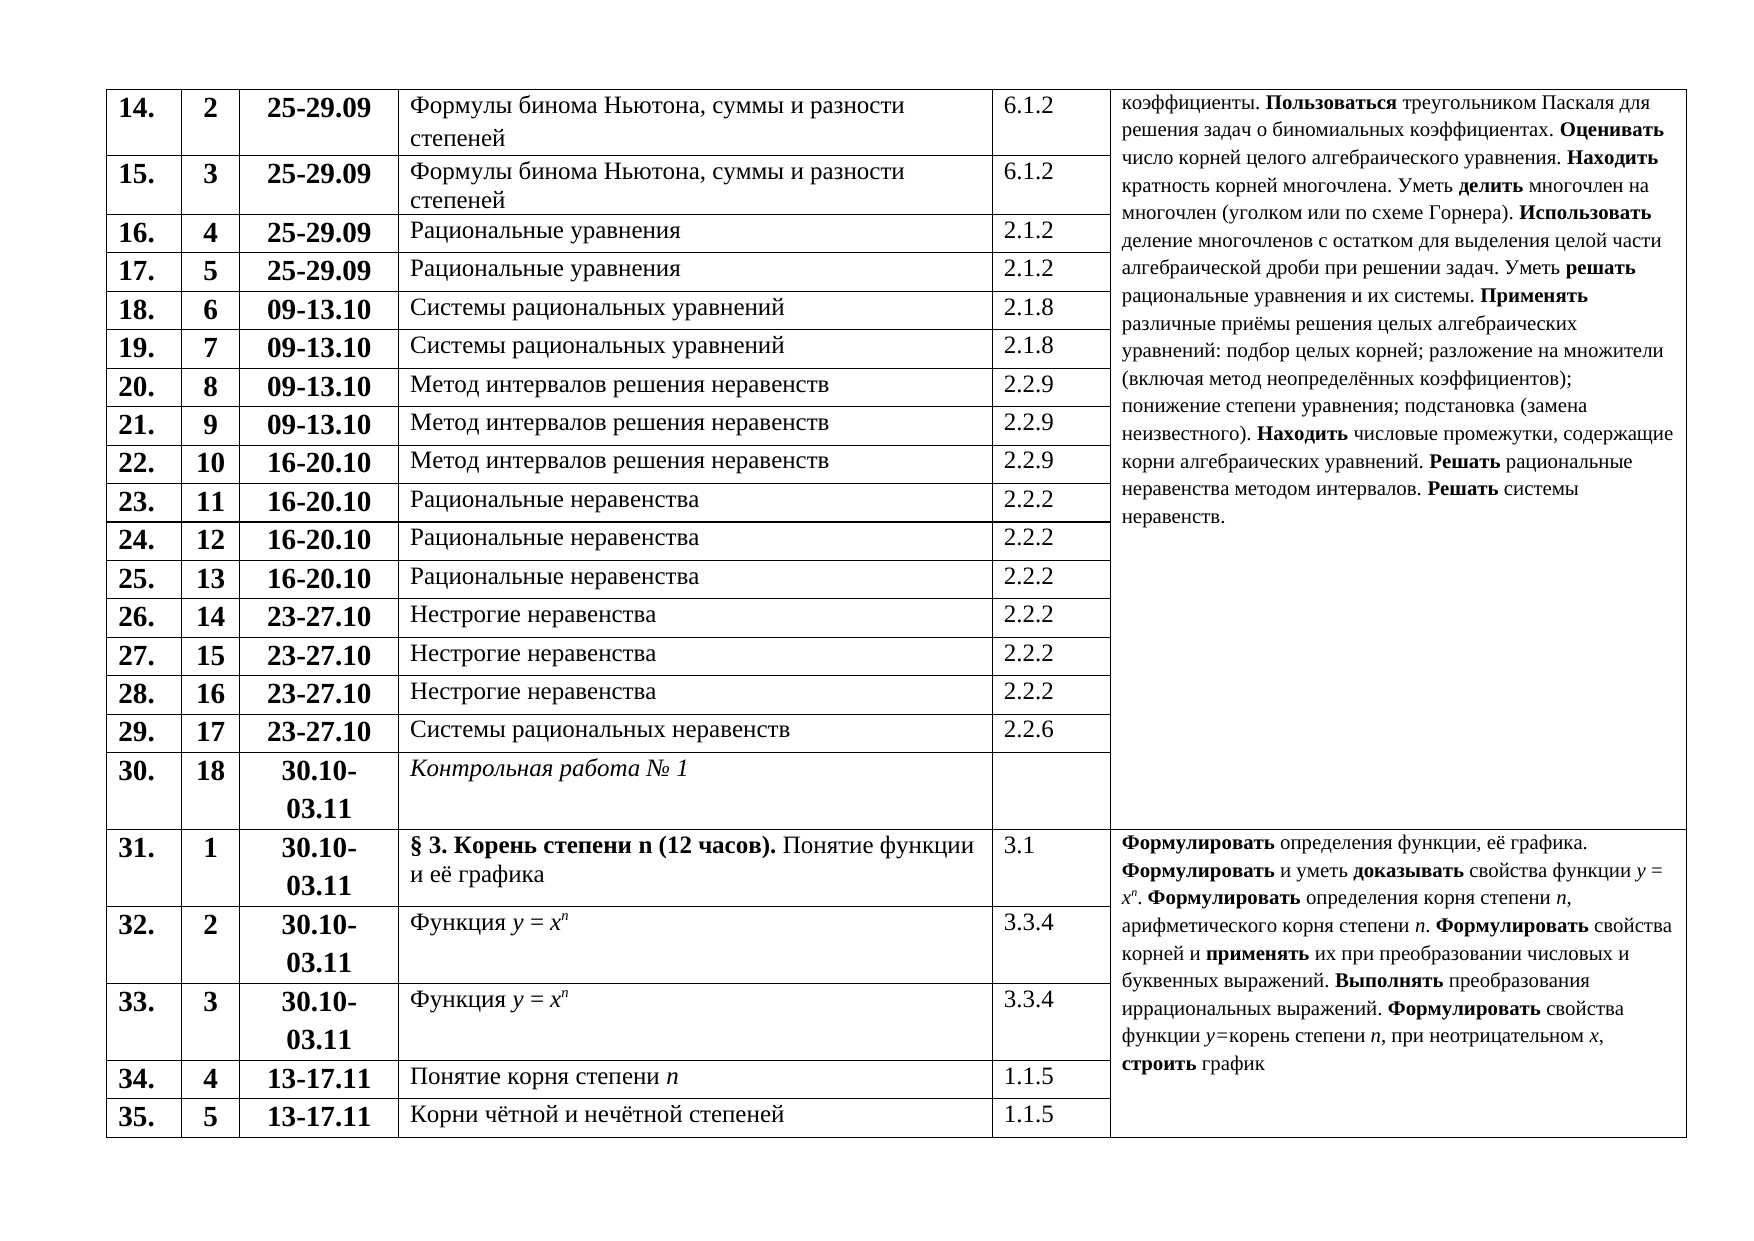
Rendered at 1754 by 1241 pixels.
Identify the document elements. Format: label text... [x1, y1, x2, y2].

table_cell 4 [182, 215, 239, 252]
table_cell 16-20.10 [240, 446, 398, 483]
table_cell Нестрогие неравенства [399, 599, 992, 637]
table_cell Нестрогие неравенства [399, 638, 992, 675]
table_cell Системы рациональных неравенств [399, 715, 992, 752]
table_cell 3.1 [993, 830, 1110, 906]
table_cell 3 [182, 984, 239, 1060]
table_cell 18 [182, 753, 239, 829]
table_cell [107, 676, 181, 713]
table_cell 2.2.9 [993, 369, 1110, 406]
table_cell 15 [182, 638, 239, 675]
table_cell 3.3.4 [993, 984, 1110, 1060]
table_cell [107, 715, 181, 752]
table_cell 09-13.10 [240, 330, 398, 368]
table_cell 1.1.5 [993, 1099, 1110, 1137]
table_cell [107, 638, 181, 675]
table_cell 16-20.10 [240, 484, 398, 521]
table_cell [107, 1099, 181, 1137]
table_cell Функция y = xп [399, 984, 992, 1060]
table_cell Рациональные неравенства [399, 523, 992, 560]
table_cell [107, 984, 181, 1060]
table_cell Системы рациональных уравнений [399, 292, 992, 329]
table_cell [107, 156, 181, 214]
table_cell 1 [182, 830, 239, 906]
table_cell Рациональные уравнения [399, 253, 992, 291]
table_cell [107, 446, 181, 483]
table_cell [993, 753, 1110, 829]
table_cell 2.1.2 [993, 253, 1110, 291]
table_cell 10 [182, 446, 239, 483]
table_cell 2.1.8 [993, 292, 1110, 329]
table_cell [107, 330, 181, 368]
table_cell 9 [182, 407, 239, 444]
table_cell [107, 215, 181, 252]
table_cell 2.2.2 [993, 638, 1110, 675]
table_cell [107, 561, 181, 598]
table_cell [107, 599, 181, 637]
table_cell 2.2.9 [993, 446, 1110, 483]
table_cell 11 [182, 484, 239, 521]
table_cell Формулировать определения функции, её графика. Формулировать и уметь доказывать свойства функции y = хп. Формулировать определения корня степени n, арифметического корня степени n. Формулировать свойства корней и применять их при преобразовании числовых и буквенных выражений. Выполнять преобразования иррациональных выражений. Формулировать свойства функции y=корень степени п, при неотрицательном х, строить график [1111, 830, 1686, 1137]
table_cell 2.2.2 [993, 484, 1110, 521]
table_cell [399, 1099, 992, 1137]
table_cell Метод интервалов решения неравенств [399, 407, 992, 444]
table_cell 2.2.2 [993, 561, 1110, 598]
table_cell Системы рациональных уравнений [399, 330, 992, 368]
table_cell Метод интервалов решения неравенств [399, 446, 992, 483]
table_cell Формулы бинома Ньютона, суммы и разности степеней [399, 90, 992, 155]
table_cell 17 [182, 715, 239, 752]
table_cell 3 [182, 156, 239, 214]
table_cell 8 [182, 369, 239, 406]
table_cell 25-29.09 [240, 215, 398, 252]
table_cell 25-29.09 [240, 253, 398, 291]
table_cell [107, 907, 181, 983]
table_cell [107, 253, 181, 291]
table_cell Контрольная работа № 1 [399, 753, 992, 829]
table_cell 25-29.09 [240, 90, 398, 155]
table_cell 13-17.11 [240, 1099, 398, 1137]
table_cell 23-27.10 [240, 715, 398, 752]
table_cell 5 [182, 1099, 239, 1137]
table_cell 2.2.9 [993, 407, 1110, 444]
table_cell 6.1.2 [993, 90, 1110, 155]
table_cell 30.10-03.11 [240, 753, 398, 829]
table_cell 2.2.6 [993, 715, 1110, 752]
table_cell [107, 292, 181, 329]
table_cell 16 [182, 676, 239, 713]
table_cell 23-27.10 [240, 599, 398, 637]
table_cell Нестрогие неравенства [399, 676, 992, 713]
table_cell 30.10-03.11 [240, 984, 398, 1060]
table_cell 23-27.10 [240, 676, 398, 713]
table_cell 09-13.10 [240, 369, 398, 406]
table_cell Рациональные неравенства [399, 484, 992, 521]
table_cell Формулы бинома Ньютона, суммы и разности степеней [399, 156, 992, 214]
table_cell 13 [182, 561, 239, 598]
table_cell [107, 1061, 181, 1098]
table_cell [107, 753, 181, 829]
table_cell 2 [182, 907, 239, 983]
table_cell 14 [182, 599, 239, 637]
table_cell 4 [182, 1061, 239, 1098]
table_cell Рациональные неравенства [399, 561, 992, 598]
table_cell 7 [182, 330, 239, 368]
table_cell 3.3.4 [993, 907, 1110, 983]
table_cell 09-13.10 [240, 407, 398, 444]
table_cell [107, 830, 181, 906]
table_cell 2.2.2 [993, 599, 1110, 637]
table_cell [107, 407, 181, 444]
table_cell 30.10-03.11 [240, 830, 398, 906]
table_cell 12 [182, 523, 239, 560]
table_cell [1111, 90, 1686, 829]
table_cell 2.2.2 [993, 676, 1110, 713]
table_cell 13-17.11 [240, 1061, 398, 1098]
table_cell 5 [182, 253, 239, 291]
table_cell 23-27.10 [240, 638, 398, 675]
table_cell Функция y = xп [399, 907, 992, 983]
table_cell 25-29.09 [240, 156, 398, 214]
table_cell 2 [182, 90, 239, 155]
table_cell 2.1.8 [993, 330, 1110, 368]
table_cell Метод интервалов решения неравенств [399, 369, 992, 406]
table_cell [107, 369, 181, 406]
table_cell 16-20.10 [240, 523, 398, 560]
table_cell 6 [182, 292, 239, 329]
table_cell 16-20.10 [240, 561, 398, 598]
table_cell 6.1.2 [993, 156, 1110, 214]
table_cell [107, 90, 181, 155]
table_cell 2.1.2 [993, 215, 1110, 252]
table_cell [107, 523, 181, 560]
table_cell [107, 484, 181, 521]
table_cell 1.1.5 [993, 1061, 1110, 1098]
table_cell 30.10-03.11 [240, 907, 398, 983]
table_cell 09-13.10 [240, 292, 398, 329]
table_cell Рациональные уравнения [399, 215, 992, 252]
table_cell 2.2.2 [993, 523, 1110, 560]
table_cell Понятие корня степени n [399, 1061, 992, 1098]
table_cell § 3. Корень степени n (12 часов). Понятие функции и её графика [399, 830, 992, 906]
